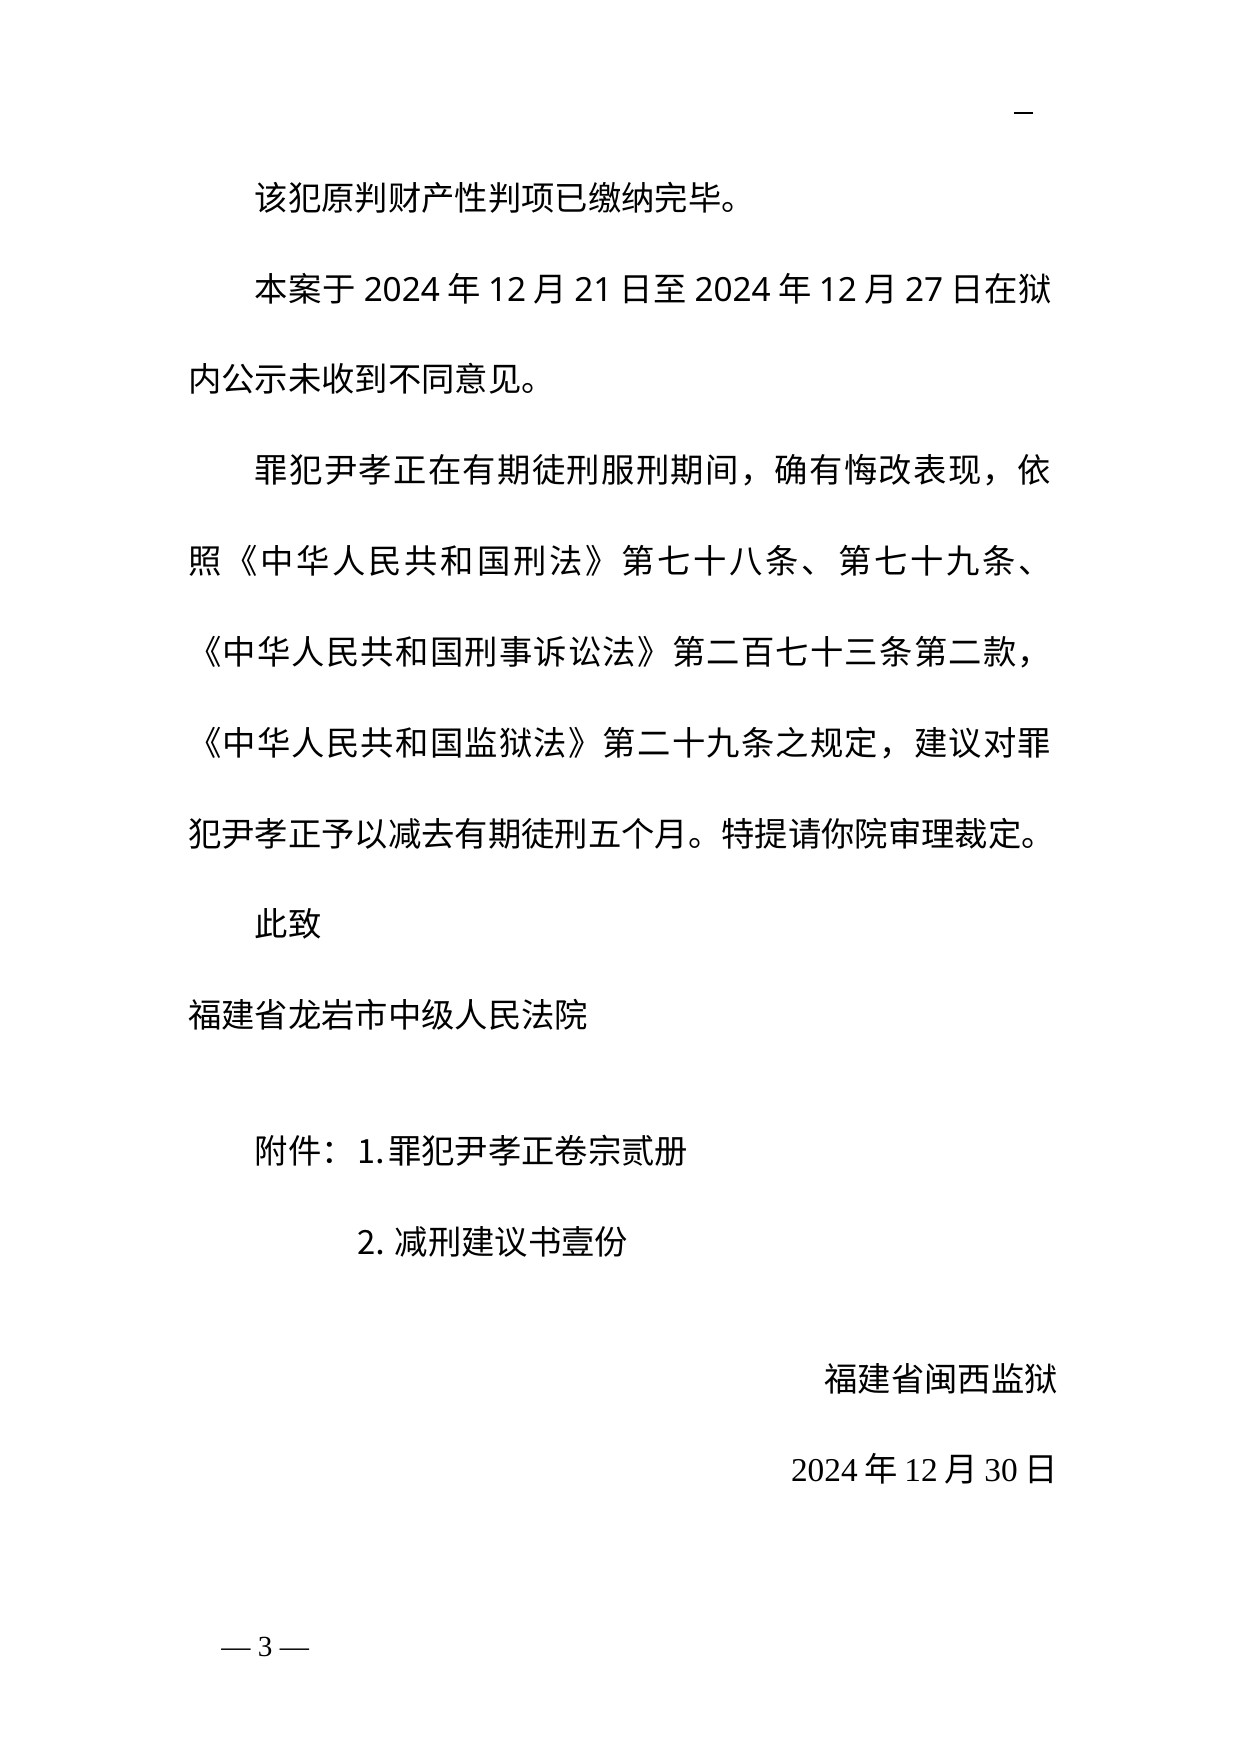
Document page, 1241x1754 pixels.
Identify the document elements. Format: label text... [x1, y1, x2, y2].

text 2024年12月30日 [254, 1422, 1057, 1513]
text 此致 [188, 877, 1057, 968]
text 罪犯尹孝正在有期徒刑服刑期间，确有悔改表现，依照《中华人民共和国刑法》第七十八条、第七十九条、《中华人民共和国刑事诉讼法》第二百七十三条第二款，《中华人民共和国监狱法》第二十九条之规定，建议对罪犯尹孝正予以减去有期徒刑五个月。特提请你院审理裁定。 [188, 423, 1052, 877]
text 附件：⒈罪犯尹孝正卷宗贰册 [188, 1104, 1052, 1195]
text 本案于2024年12月21日至2024年12月27日在狱内公示未收到不同意见。 [188, 241, 1052, 423]
text 福建省龙岩市中级人民法院 [188, 968, 1057, 1059]
text 该犯原判财产性判项已缴纳完毕。 [188, 150, 1052, 241]
text 福建省闽西监狱 [254, 1331, 1057, 1422]
text ⒉减刑建议书壹份 [188, 1195, 1052, 1286]
